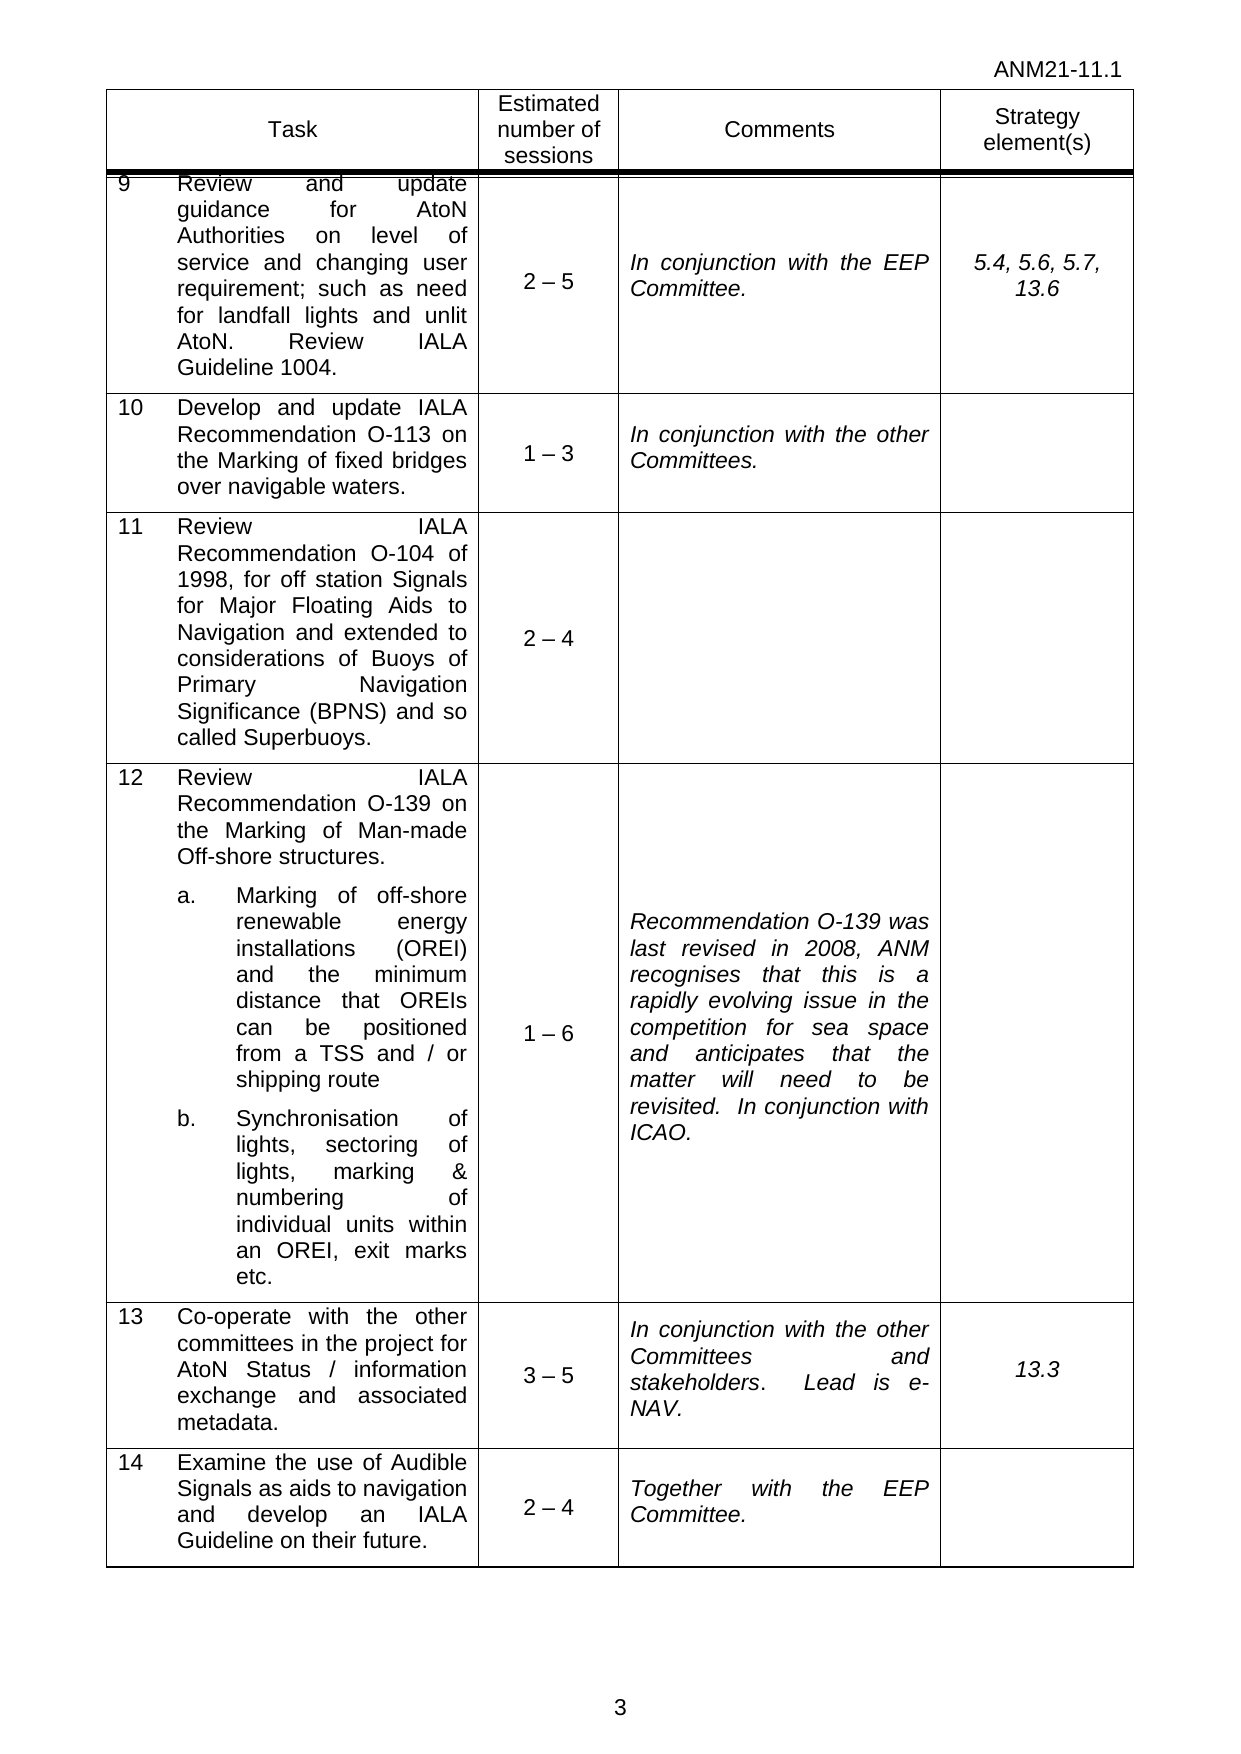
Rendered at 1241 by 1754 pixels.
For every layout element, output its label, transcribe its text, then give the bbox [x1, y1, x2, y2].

table_cell In conjunction with the other Committees. [619, 394, 940, 512]
table_cell 2 – 5 [479, 178, 618, 393]
table_cell Co-operate with the other committees in the project for AtoN Status / information exchange and associated metadata. [107, 1303, 478, 1447]
table_cell [941, 394, 1133, 512]
table_cell [941, 513, 1133, 763]
table_cell 1 – 3 [479, 394, 618, 512]
table_header Estimated number of sessions [479, 90, 618, 169]
table_cell 1 – 6 [479, 764, 618, 1302]
table_cell 3 – 5 [479, 1303, 618, 1447]
table_cell 5.4, 5.6, 5.7, 13.6 [941, 178, 1133, 393]
table_cell Review IALA Recommendation O-104 of 1998, for off station Signals for Major Floating Aids to Navigation and extended to considerations of Buoys of Primary Navigation Significance (BPNS) and so called Superbuoys. [107, 513, 478, 763]
table_cell In conjunction with the other Committees and stakeholders. Lead is e-NAV. [619, 1303, 940, 1447]
table_cell In conjunction with the EEP Committee. [619, 178, 940, 393]
table_cell 2 – 4 [479, 1449, 618, 1566]
table_cell Review and update guidance for AtoN Authorities on level of service and changing user requirement; such as need for landfall lights and unlit AtoN. Review IALA Guideline 1004. [107, 178, 478, 393]
table_cell 2 – 4 [479, 513, 618, 763]
table_header Comments [619, 90, 940, 169]
table_header Task [107, 90, 478, 169]
table_cell Together with the EEP Committee. [619, 1449, 940, 1566]
table_cell Recommendation O-139 was last revised in 2008, ANM recognises that this is a rapidly evolving issue in the competition for sea space and anticipates that the matter will need to be revisited. In conjunction with ICAO. [619, 764, 940, 1302]
table_cell [619, 513, 940, 763]
table_cell 13.3 [941, 1303, 1133, 1447]
table_cell Review IALA Recommendation O-139 on the Marking of Man-made Off-shore structures. Marking of off-shore renewable energy installations (OREI) and the minimum distance that OREIs can be positioned from a TSS and / or shipping route Synchronisation of lights, sectoring of lights, marking & numbering of individual units within an OREI, exit marks etc. [107, 764, 478, 1302]
table_cell [941, 1449, 1133, 1566]
table_cell [941, 764, 1133, 1302]
table_cell Examine the use of Audible Signals as aids to navigation and develop an IALA Guideline on their future. [107, 1449, 478, 1566]
table_header Strategy element(s) [941, 90, 1133, 169]
table_cell Develop and update IALA Recommendation O-113 on the Marking of fixed bridges over navigable waters. [107, 394, 478, 512]
